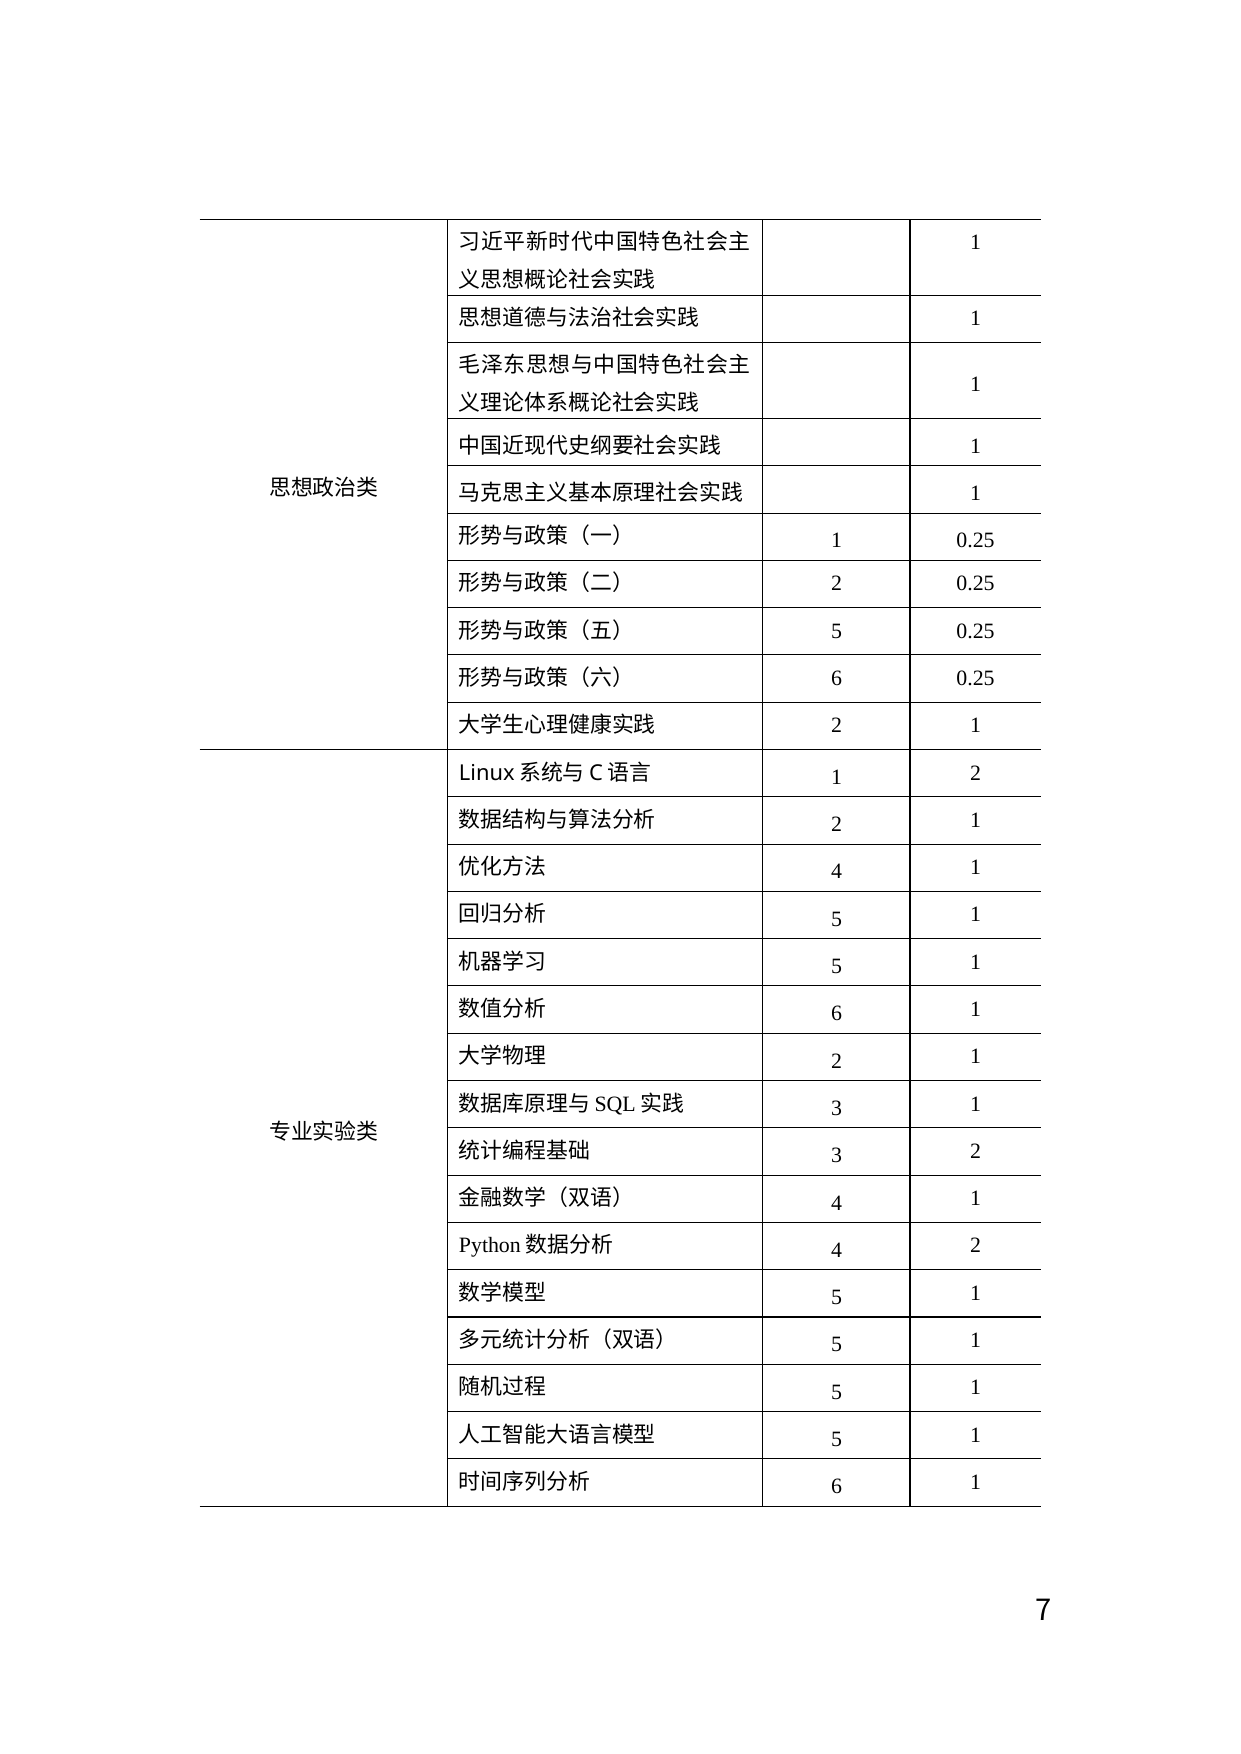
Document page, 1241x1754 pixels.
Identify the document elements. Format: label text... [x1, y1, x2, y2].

table_cell 金融数学（双语） [448, 1176, 762, 1222]
table_cell 数值分析 [448, 986, 762, 1033]
table_cell 1 [911, 419, 1041, 465]
table_cell 人工智能大语言模型 [448, 1412, 762, 1458]
table_cell [763, 466, 909, 512]
table_cell 1 [911, 1034, 1041, 1080]
table_cell 4 [763, 1223, 909, 1269]
table_cell 5 [763, 892, 909, 938]
table_cell 4 [763, 1176, 909, 1222]
table_cell [763, 296, 909, 342]
table_cell 随机过程 [448, 1365, 762, 1411]
table_cell 1 [763, 514, 909, 560]
table_cell 2 [763, 797, 909, 843]
table_cell [763, 419, 909, 465]
table_cell 毛泽东思想与中国特色社会主义理论体系概论社会实践 [448, 343, 762, 418]
table_cell 5 [763, 608, 909, 654]
table_cell 0.25 [911, 655, 1041, 702]
table_cell [763, 220, 909, 294]
table_cell 1 [911, 466, 1041, 512]
table_cell [763, 343, 909, 418]
table_cell 2 [911, 1223, 1041, 1269]
table_cell 3 [763, 1081, 909, 1127]
table_cell 5 [763, 1270, 909, 1316]
table_cell 马克思主义基本原理社会实践 [448, 466, 762, 512]
table_cell 时间序列分析 [448, 1459, 762, 1506]
table_cell 1 [911, 703, 1041, 749]
table_cell 机器学习 [448, 939, 762, 985]
table_cell Linux系统与C语言 [448, 750, 762, 796]
table_cell 形势与政策（二） [448, 561, 762, 607]
table_cell Python数据分析 [448, 1223, 762, 1269]
table_cell 2 [763, 561, 909, 607]
table_cell 形势与政策（六） [448, 655, 762, 702]
table_cell 专业实验类 [200, 750, 447, 1506]
table_cell 数据结构与算法分析 [448, 797, 762, 843]
table_cell 1 [911, 343, 1041, 418]
table_cell 5 [763, 939, 909, 985]
table_cell 1 [763, 750, 909, 796]
table_cell 思想道德与法治社会实践 [448, 296, 762, 342]
table_cell 2 [763, 703, 909, 749]
table_cell 5 [763, 1318, 909, 1364]
table_cell 1 [911, 1412, 1041, 1458]
table_cell 0.25 [911, 561, 1041, 607]
table_cell 形势与政策（一） [448, 514, 762, 560]
table_cell 1 [911, 1176, 1041, 1222]
table_cell 1 [911, 1270, 1041, 1316]
table_cell 思想政治类 [200, 220, 447, 749]
table_cell 大学生心理健康实践 [448, 703, 762, 749]
table_cell 1 [911, 892, 1041, 938]
table_cell 0.25 [911, 514, 1041, 560]
table_cell 优化方法 [448, 845, 762, 891]
table_cell 1 [911, 939, 1041, 985]
table_cell 6 [763, 1459, 909, 1506]
table_cell 数学模型 [448, 1270, 762, 1316]
table_cell 1 [911, 797, 1041, 843]
table_cell 回归分析 [448, 892, 762, 938]
table_cell 1 [911, 1365, 1041, 1411]
table_cell 2 [911, 750, 1041, 796]
table_cell 数据库原理与SQL实践 [448, 1081, 762, 1127]
table_cell 习近平新时代中国特色社会主义思想概论社会实践 [448, 220, 762, 294]
table_cell 统计编程基础 [448, 1128, 762, 1174]
table_cell 1 [911, 296, 1041, 342]
table_cell 4 [763, 845, 909, 891]
table_cell 5 [763, 1365, 909, 1411]
table_cell 中国近现代史纲要社会实践 [448, 419, 762, 465]
table_cell 2 [763, 1034, 909, 1080]
table_cell 6 [763, 986, 909, 1033]
table_cell 1 [911, 1081, 1041, 1127]
table_cell 大学物理 [448, 1034, 762, 1080]
table_cell 1 [911, 845, 1041, 891]
table_cell 2 [911, 1128, 1041, 1174]
table_cell 1 [911, 986, 1041, 1033]
table_cell 1 [911, 220, 1041, 294]
table_cell 1 [911, 1318, 1041, 1364]
table_cell 6 [763, 655, 909, 702]
table_cell 1 [911, 1459, 1041, 1506]
table_cell 5 [763, 1412, 909, 1458]
table_cell 0.25 [911, 608, 1041, 654]
table_cell 多元统计分析（双语） [448, 1318, 762, 1364]
table_cell 形势与政策（五） [448, 608, 762, 654]
table_cell 3 [763, 1128, 909, 1174]
